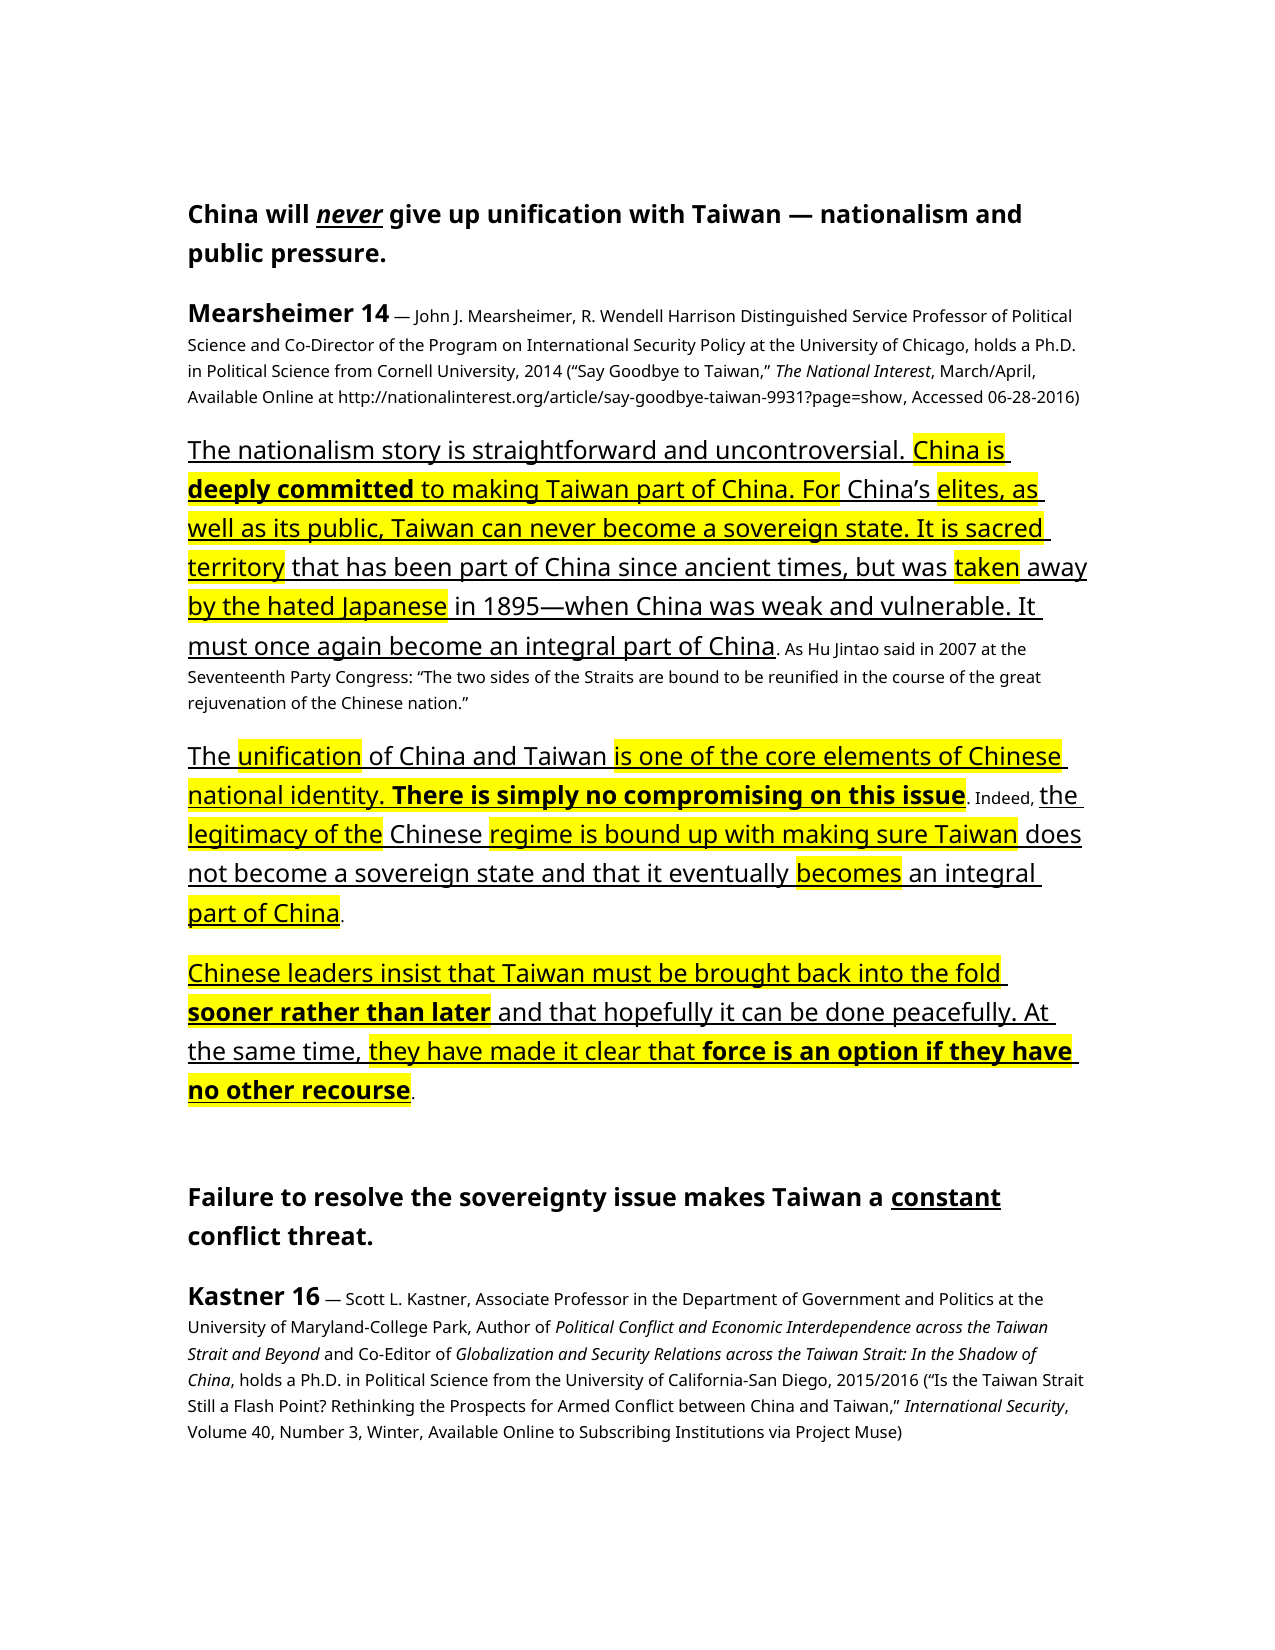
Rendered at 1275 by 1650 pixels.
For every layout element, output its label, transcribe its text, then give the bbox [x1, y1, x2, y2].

subtitle Failure to resolve the sovereignty issue makes Taiwan a constant conflict threat. [187, 1179, 1087, 1253]
subtitle China will never give up unification with Taiwan — nationalism and public pressure. [187, 197, 1087, 270]
text The nationalism story is straightforward and uncontroversial. China is deeply committed to making Taiwan part of China. For China’s elites, as well as its public, Taiwan can never become a sovereign state. It is sacred territory that has been part of China since ancient times, but was taken away by the hated Japanese in 1895—when China was weak and vulnerable. It must once again become an integral part of China. As Hu Jintao said in 2007 at the Seventeenth Party Congress: “The two sides of the Straits are bound to be reunified in the course of the great rejuvenation of the Chinese nation.” [187, 432, 1087, 579]
text Kastner 16 — Scott L. Kastner, Associate Professor in the Department of Government and Politics at the University of Maryland-College Park, Author of Political Conflict and Economic Interdependence across the Taiwan Strait and Beyond and Co-Editor of Globalization and Security Relations across the Taiwan Strait: In the Shadow of China, holds a Ph.D. in Political Science from the University of California-San Diego, 2015/2016 (“Is the Taiwan Strait Still a Flash Point? Rethinking the Prospects for Armed Conflict between China and Taiwan,” International Security, Volume 40, Number 3, Winter, Available Online to Subscribing Institutions via Project Muse) [187, 1279, 1087, 1443]
text The unification of China and Taiwan is one of the core elements of Chinese national identity. There is simply no compromising on this issue. Indeed, the legitimacy of the Chinese regime is bound up with making sure Taiwan does not become a sovereign state and that it eventually becomes an integral part of China. [187, 738, 1087, 929]
text Mearsheimer 14 — John J. Mearsheimer, R. Wendell Harrison Distinguished Service Professor of Political Science and Co-Director of the Program on International Security Policy at the University of Chicago, holds a Ph.D. in Political Science from Cornell University, 2014 (“Say Goodbye to Taiwan,” The National Interest, March/April, Available Online at http://nationalinterest.org/article/say-goodbye-taiwan-9931?page=show, Accessed 06-28-2016) [187, 296, 1087, 408]
text The nationalism story is straightforward and uncontroversial. China is deeply committed to making Taiwan part of China. For China’s elites, as well as its public, Taiwan can never become a sovereign state. It is sacred territory that has been part of China since ancient times, but was taken away by the hated Japanese in 1895—when China was weak and vulnerable. It must once again become an integral part of China. As Hu Jintao said in 2007 at the Seventeenth Party Congress: “The two sides of the Straits are bound to be reunified in the course of the great rejuvenation of the Chinese nation.” [187, 580, 1087, 714]
text Chinese leaders insist that Taiwan must be brought back into the fold sooner rather than later and that hopefully it can be done peacefully. At the same time, they have made it clear that force is an option if they have no other recourse. [187, 955, 1087, 1107]
